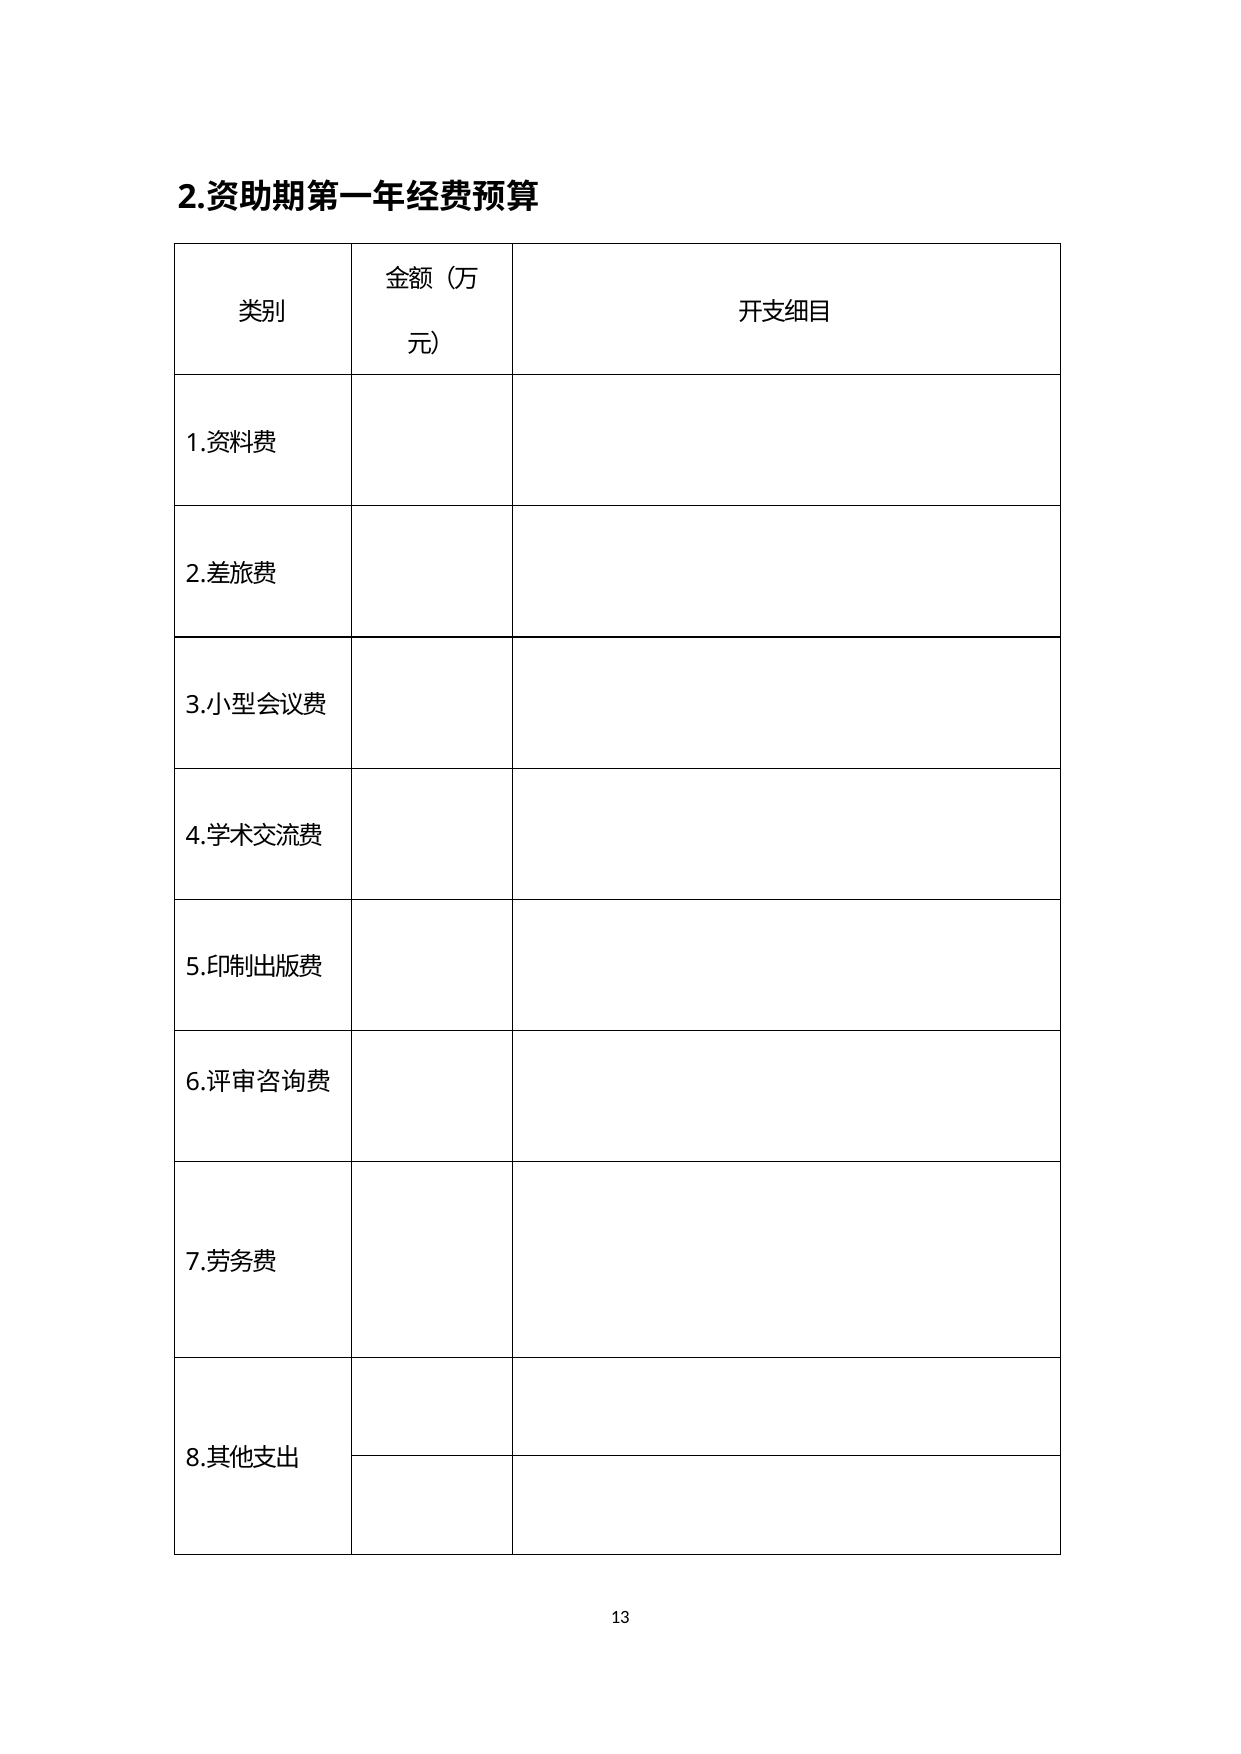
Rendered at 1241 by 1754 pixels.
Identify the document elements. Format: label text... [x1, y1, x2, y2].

table_cell [352, 1031, 512, 1161]
table_cell [513, 900, 1060, 1029]
table_cell 3.小型会议费 [175, 638, 351, 767]
table_cell [352, 375, 512, 505]
table_cell [352, 1358, 512, 1455]
table_cell 1.资料费 [175, 375, 351, 505]
table_cell 6.评审咨询费 [175, 1031, 351, 1161]
table_header 金额（万元） [352, 244, 512, 374]
table_header 开支细目 [513, 244, 1060, 374]
table_cell [352, 1456, 512, 1554]
table_cell 8.其他支出 [175, 1358, 351, 1554]
table_cell 4.学术交流费 [175, 769, 351, 898]
table_cell [352, 1162, 512, 1357]
table_cell [352, 506, 512, 636]
table_cell [513, 638, 1060, 767]
table_cell [513, 1456, 1060, 1554]
table_cell 2.差旅费 [175, 506, 351, 636]
table_cell [513, 769, 1060, 898]
table_cell [513, 375, 1060, 505]
table_cell 5.印制出版费 [175, 900, 351, 1029]
table_cell [352, 638, 512, 767]
text 2.资助期第一年经费预算 [177, 162, 1063, 227]
table_cell [513, 1162, 1060, 1357]
table_header 类别 [175, 244, 351, 374]
table_cell [352, 769, 512, 898]
table_cell [513, 506, 1060, 636]
table_cell [352, 900, 512, 1029]
table_cell 7.劳务费 [175, 1162, 351, 1357]
table_cell [513, 1358, 1060, 1455]
table_cell [513, 1031, 1060, 1161]
